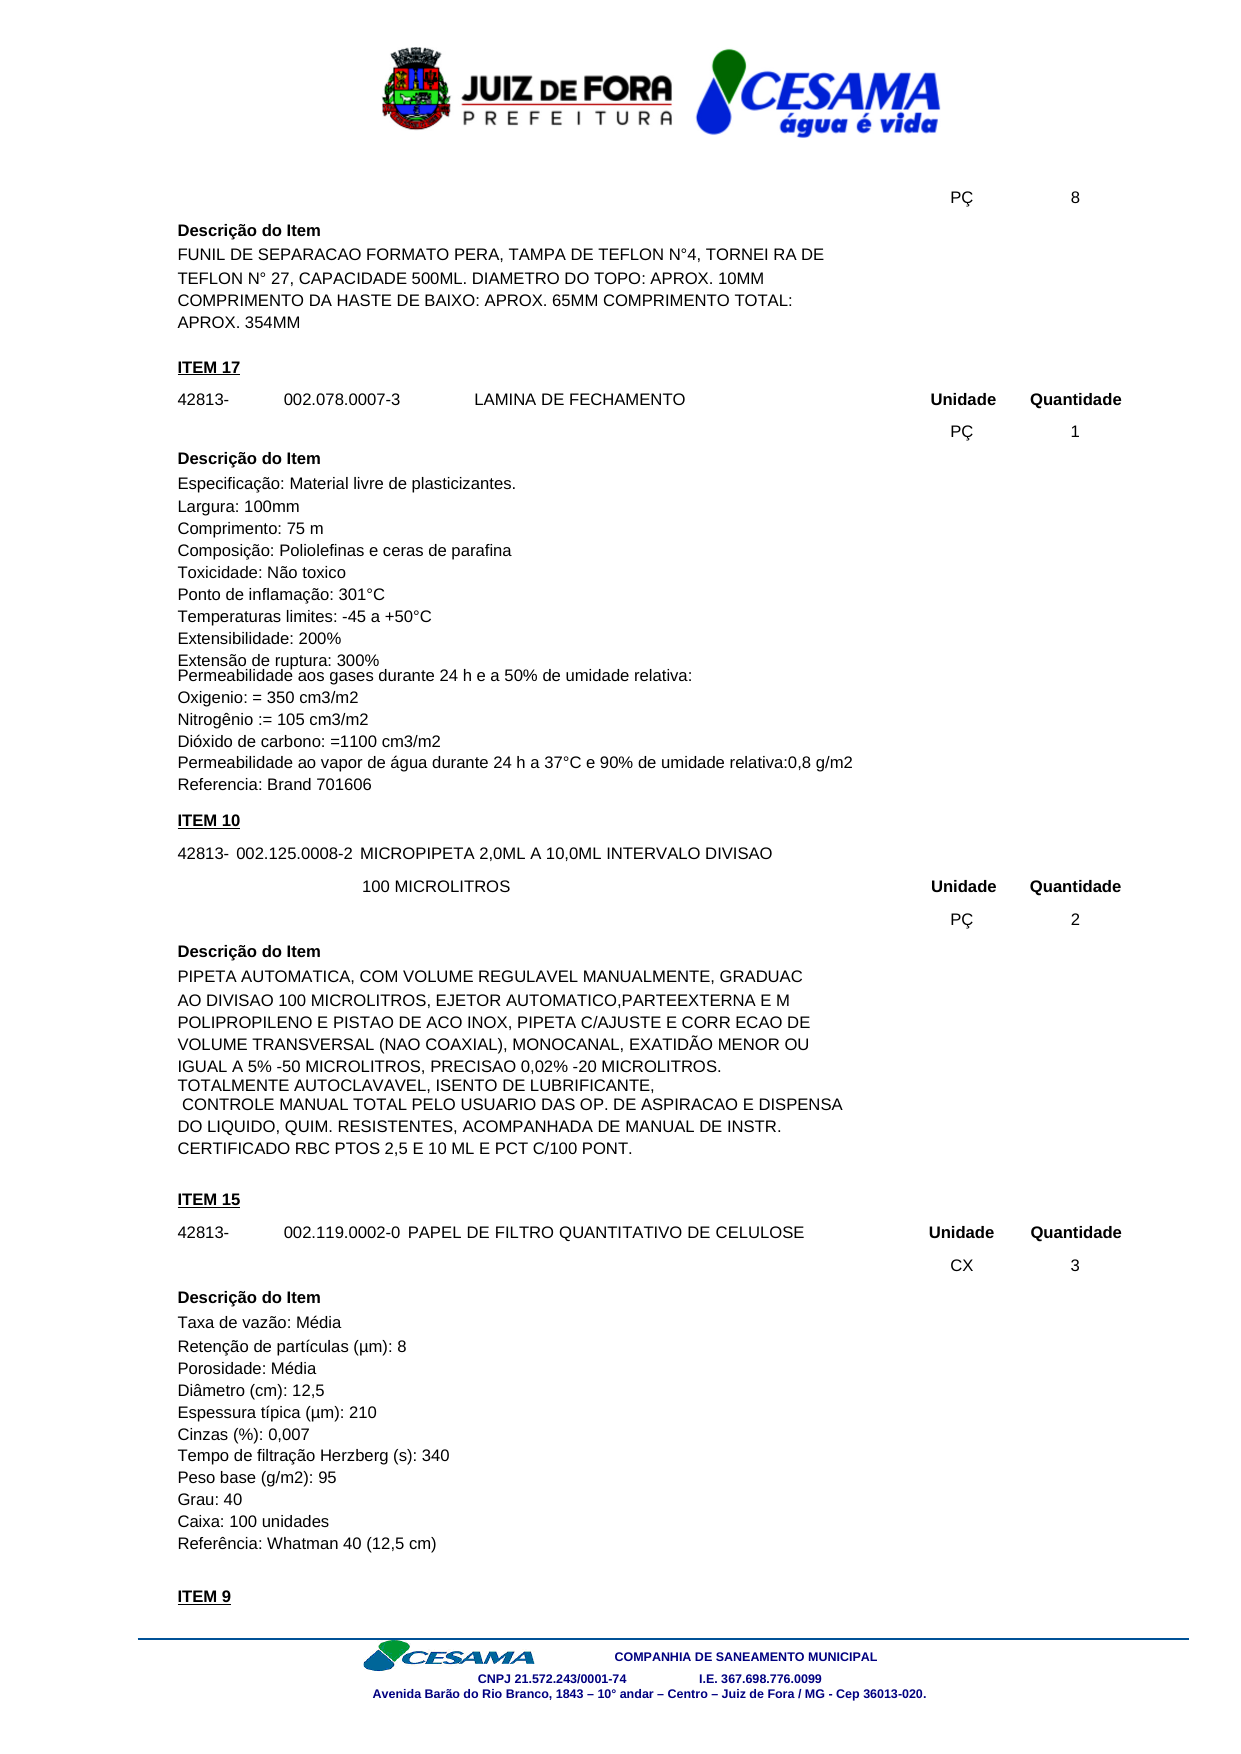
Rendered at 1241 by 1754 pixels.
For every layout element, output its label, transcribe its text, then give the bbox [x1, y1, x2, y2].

text Nitrogênio := 105 cm3/m2 [177, 713, 1122, 728]
text Retenção de partículas (µm): 8 [177, 1340, 1122, 1356]
text IGUAL A 5% -50 MICROLITROS, PRECISAO 0,02% -20 MICROLITROS. [177, 1060, 1122, 1075]
text Referência: Whatman 40 (12,5 cm) [177, 1537, 1122, 1552]
text Composição: Poliolefinas e ceras de parafina [177, 544, 1122, 560]
text Especificação: Material livre de plasticizantes. [177, 469, 1122, 494]
text Grau: 40 [177, 1493, 1122, 1509]
text Permeabilidade aos gases durante 24 h e a 50% de umidade relativa: [177, 669, 1122, 684]
picture [363, 1640, 539, 1672]
text POLIPROPILENO E PISTAO DE ACO INOX, PIPETA C/AJUSTE E CORR ECAO DE [177, 1016, 1122, 1032]
text 42813- 002.078.0007-3 LAMINA DE FECHAMENTO Unidade Quantidade PÇ 1 [177, 380, 1122, 444]
text Extensibilidade: 200% [177, 632, 1122, 647]
text ITEM 17 [177, 347, 1122, 380]
text TEFLON N° 27, CAPACIDADE 500ML. DIAMETRO DO TOPO: APROX. 10MM [177, 272, 1122, 288]
text Toxicidade: Não toxico [177, 566, 1122, 582]
text AO DIVISAO 100 MICROLITROS, EJETOR AUTOMATICO,PARTEEXTERNA E M [177, 994, 1122, 1010]
text Peso base (g/m2): 95 [177, 1471, 1122, 1487]
text Descrição do Item [177, 1284, 1122, 1309]
text Temperaturas limites: -45 a +50°C [177, 610, 1122, 625]
text CERTIFICADO RBC PTOS 2,5 E 10 ML E PCT C/100 PONT. [177, 1142, 1122, 1157]
text TOTALMENTE AUTOCLAVAVEL, ISENTO DE LUBRIFICANTE, [177, 1075, 1122, 1094]
text 42813- 002.125.0008-2 MICROPIPETA 2,0ML A 10,0ML INTERVALO DIVISAO [177, 833, 1122, 866]
text Diâmetro (cm): 12,5 [177, 1384, 1122, 1399]
text Dióxido de carbono: =1100 cm3/m2 [177, 735, 1122, 750]
text Espessura típica (µm): 210 [177, 1406, 1122, 1421]
text ITEM 10 [177, 800, 1122, 833]
text Ponto de inflamação: 301°C [177, 588, 1122, 603]
text ITEM 15 [177, 1179, 1122, 1212]
text ITEM 9 [177, 1576, 1122, 1609]
text DO LIQUIDO, QUIM. RESISTENTES, ACOMPANHADA DE MANUAL DE INSTR. [177, 1120, 1122, 1136]
picture [381, 47, 941, 138]
text Tempo de filtração Herzberg (s): 340 [177, 1449, 1122, 1465]
text Oxigenio: = 350 cm3/m2 [177, 691, 1122, 706]
text COMPRIMENTO DA HASTE DE BAIXO: APROX. 65MM COMPRIMENTO TOTAL: [177, 294, 1122, 309]
text 100 MICROLITROS Unidade Quantidade PÇ 2 [177, 866, 1122, 932]
text Taxa de vazão: Média [177, 1309, 1122, 1334]
text Comprimento: 75 m [177, 522, 1122, 538]
text Descrição do Item [177, 444, 1122, 469]
text FUNIL DE SEPARACAO FORMATO PERA, TAMPA DE TEFLON N°4, TORNEI RA DE [177, 241, 1122, 266]
text Descrição do Item [177, 938, 1122, 963]
text Referencia: Brand 701606 [177, 778, 1122, 794]
text 42813- 002.119.0002-0 PAPEL DE FILTRO QUANTITATIVO DE CELULOSE Unidade Quantidade CX 3 [177, 1212, 1122, 1277]
text Cinzas (%): 0,007 [177, 1428, 1122, 1443]
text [177, 177, 1122, 209]
text Porosidade: Média [177, 1362, 1122, 1377]
picture [363, 1667, 374, 1672]
text PIPETA AUTOMATICA, COM VOLUME REGULAVEL MANUALMENTE, GRADUAC [177, 963, 1122, 988]
text VOLUME TRANSVERSAL (NAO COAXIAL), MONOCANAL, EXATIDÃO MENOR OU [177, 1038, 1122, 1053]
text Descrição do Item [177, 216, 1122, 241]
text CONTROLE MANUAL TOTAL PELO USUARIO DAS OP. DE ASPIRACAO E DISPENSA [177, 1094, 1122, 1114]
text Caixa: 100 unidades [177, 1515, 1122, 1531]
text APROX. 354MM [177, 316, 1122, 331]
text Largura: 100mm [177, 501, 1122, 516]
text Permeabilidade ao vapor de água durante 24 h a 37°C e 90% de umidade relativa:0,8 g/m2 [177, 757, 1122, 772]
text Extensão de ruptura: 300% [177, 654, 1122, 669]
